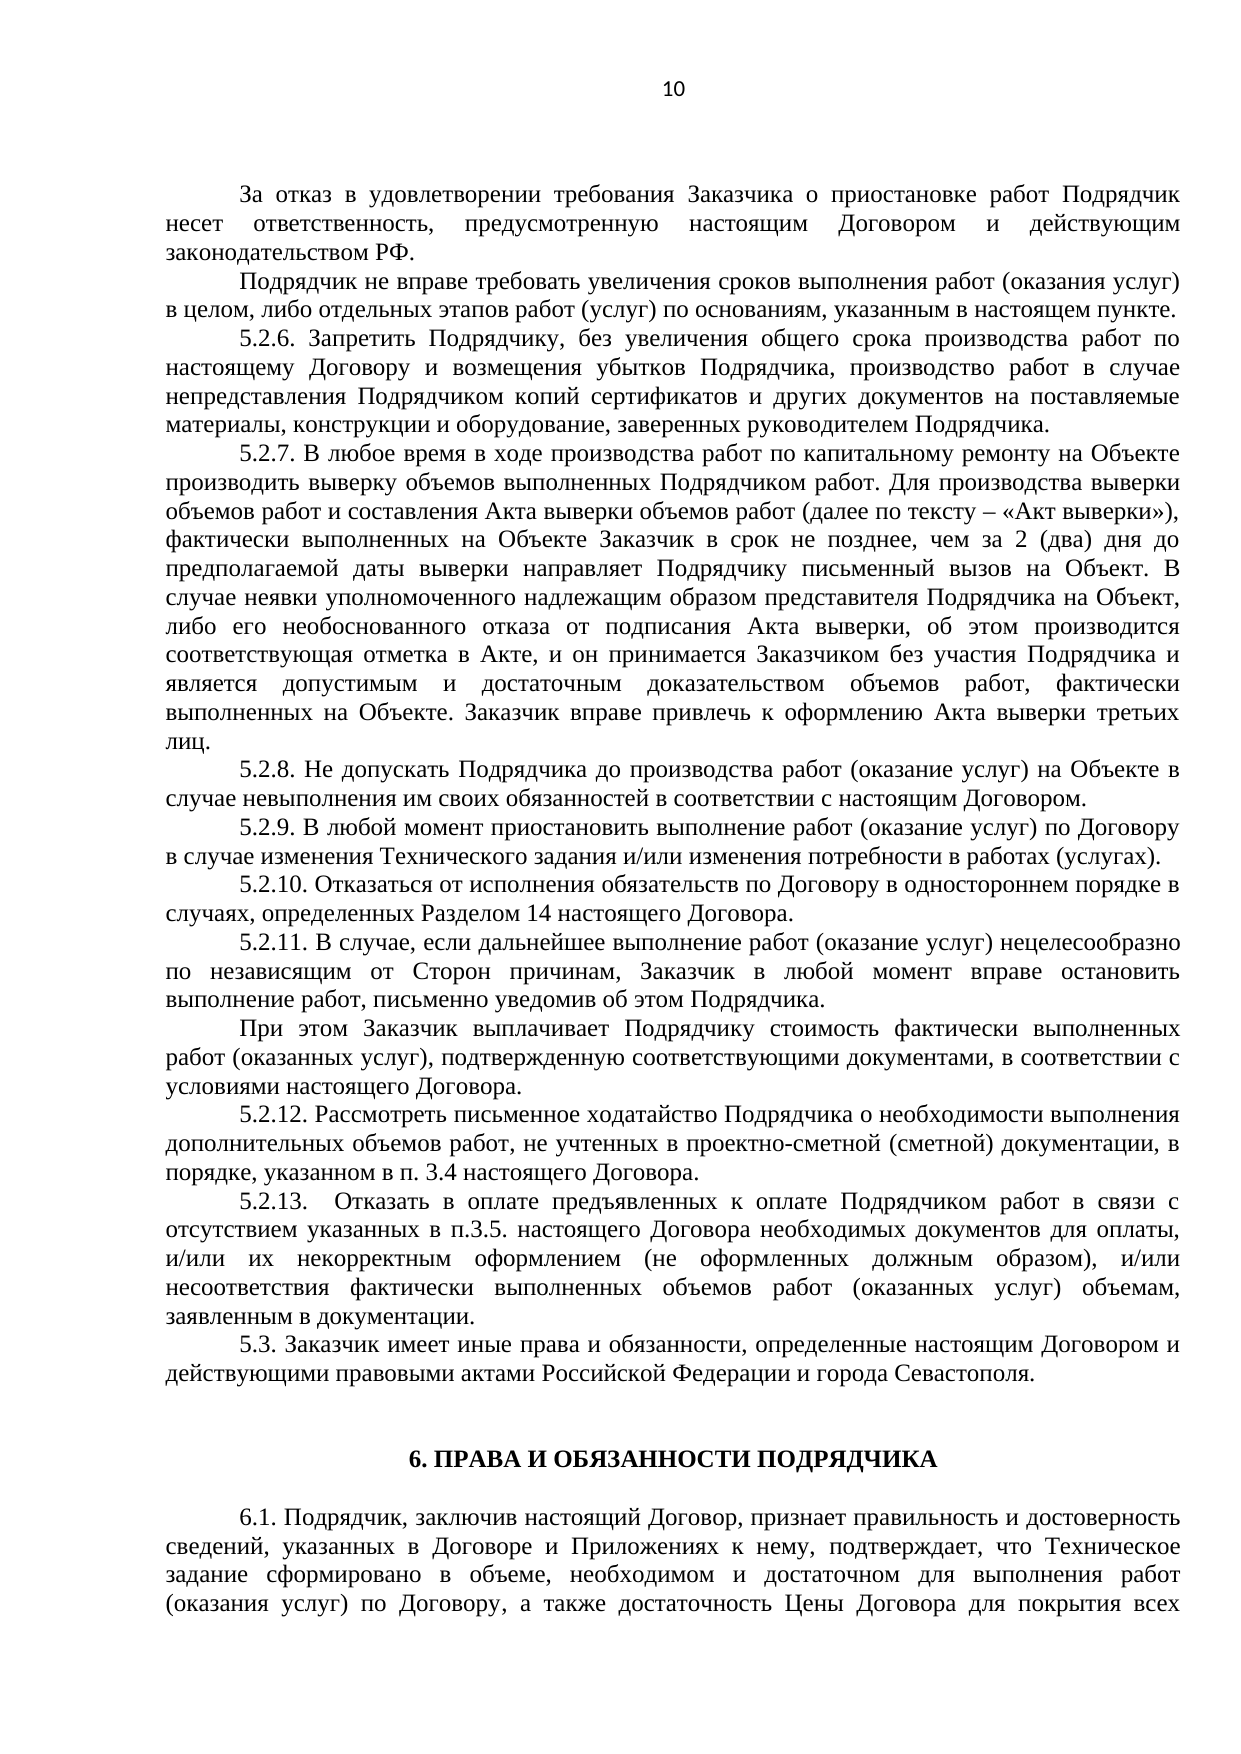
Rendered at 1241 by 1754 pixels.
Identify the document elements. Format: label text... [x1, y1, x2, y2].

text 6. ПРАВА И ОБЯЗАННОСТИ ПОДРЯДЧИКА [165, 1444, 1181, 1473]
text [165, 1502, 1181, 1617]
text 5.2.8. Не допускать Подрядчика до производства работ (оказание услуг) на Объекте в случае невыполнения им своих обязанностей в соответствии с настоящим Договором. [165, 754, 1181, 812]
text 5.2.9. В любой момент приостановить выполнение работ (оказание услуг) по Договору в случае изменения Технического задания и/или изменения потребности в работах (услугах). [165, 812, 1181, 869]
text 5.2.7. В любое время в ходе производства работ по капитальному ремонту на Объекте производить выверку объемов выполненных Подрядчиком работ. Для производства выверки объемов работ и составления Акта выверки объемов работ (далее по тексту – «Акт выверки»), фактически выполненных на Объекте Заказчик в срок не позднее, чем за 2 (два) дня до предполагаемой даты выверки направляет Подрядчику письменный вызов на Объект. В случае неявки уполномоченного надлежащим образом представителя Подрядчика на Объект, либо его необоснованного отказа от подписания Акта выверки, об этом производится соответствующая отметка в Акте, и он принимается Заказчиком без участия Подрядчика и является допустимым и достаточным доказательством объемов работ, фактически выполненных на Объекте. Заказчик вправе привлечь к оформлению Акта выверки третьих лиц. [165, 438, 1181, 754]
text При этом Заказчик выплачивает Подрядчику стоимость фактически выполненных работ (оказанных услуг), подтвержденную соответствующими документами, в соответствии с условиями настоящего Договора. [165, 1013, 1181, 1099]
text 5.2.11. В случае, если дальнейшее выполнение работ (оказание услуг) нецелесообразно по независящим от Сторон причинам, Заказчик в любой момент вправе остановить выполнение работ, письменно уведомив об этом Подрядчика. [165, 927, 1181, 1013]
text Подрядчик не вправе требовать увеличения сроков выполнения работ (оказания услуг) в целом, либо отдельных этапов работ (услуг) по основаниям, указанным в настоящем пункте. [165, 266, 1181, 323]
text 5.2.12. Рассмотреть письменное ходатайство Подрядчика о необходимости выполнения дополнительных объемов работ, не учтенных в проектно-сметной (сметной) документации, в порядке, указанном в п. 3.4 настоящего Договора. [165, 1099, 1181, 1186]
text За отказ в удовлетворении требования Заказчика о приостановке работ Подрядчик несет ответственность, предусмотренную настоящим Договором и действующим законодательством РФ. [165, 179, 1181, 266]
text 5.2.13. Отказать в оплате предъявленных к оплате Подрядчиком работ в связи с отсутствием указанных в п.3.5. настоящего Договора необходимых документов для оплаты, и/или их некорректным оформлением (не оформленных должным образом), и/или несоответствия фактически выполненных объемов работ (оказанных услуг) объемам, заявленным в документации. [165, 1186, 1181, 1329]
text 5.2.10. Отказаться от исполнения обязательств по Договору в одностороннем порядке в случаях, определенных Разделом 14 настоящего Договора. [165, 869, 1181, 927]
text 5.3. Заказчик имеет иные права и обязанности, определенные настоящим Договором и действующими правовыми актами Российской Федерации и города Севастополя. [165, 1329, 1181, 1387]
text 5.2.6. Запретить Подрядчику, без увеличения общего срока производства работ по настоящему Договору и возмещения убытков Подрядчика, производство работ в случае непредставления Подрядчиком копий сертификатов и других документов на поставляемые материалы, конструкции и оборудование, заверенных руководителем Подрядчика. [165, 323, 1181, 438]
